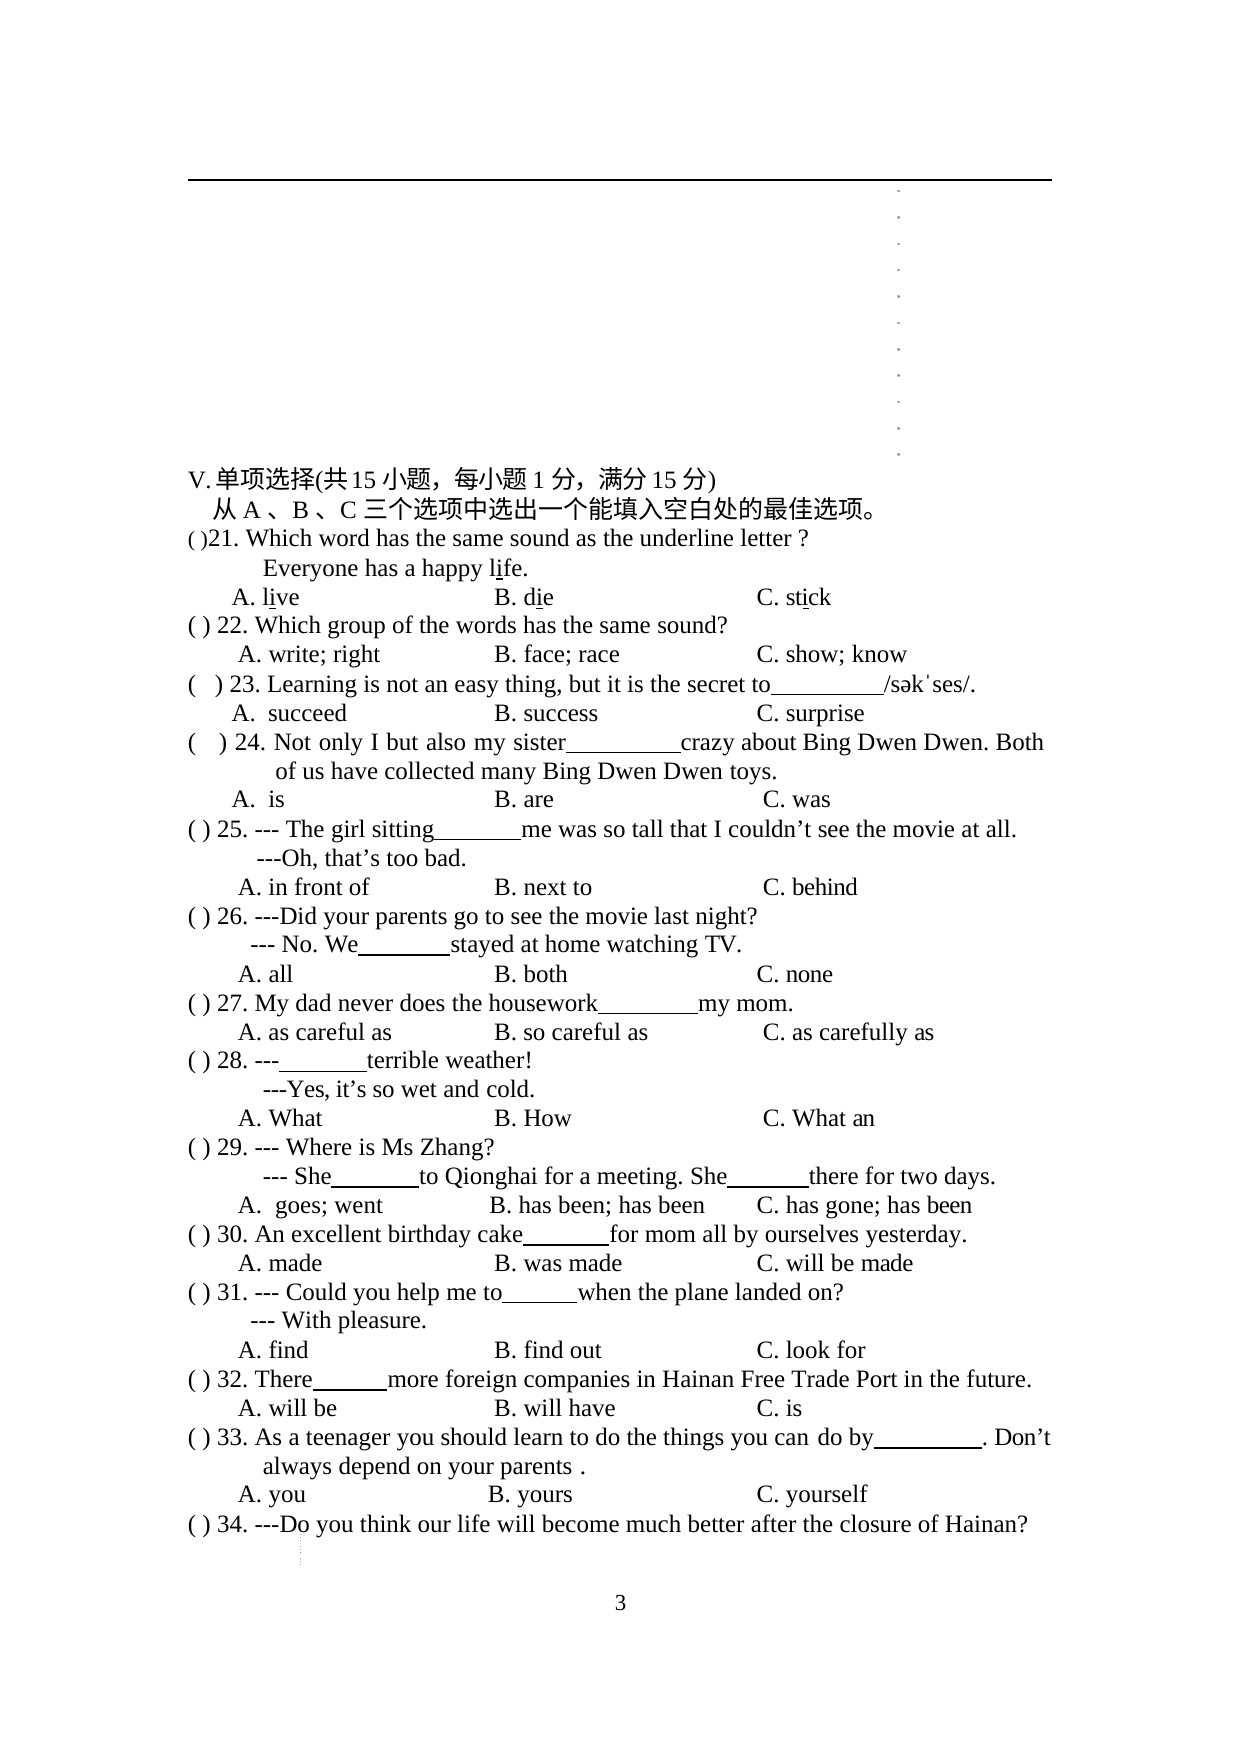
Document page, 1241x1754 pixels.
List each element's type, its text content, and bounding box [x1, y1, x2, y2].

text 从A 、B 、C 三个选项中选出一个能填入空白处的最佳选项。 [213, 494, 1130, 524]
text A. in front of B. next to C. behind ( ) 26. ---Did your parents go to see the movie last night? [188, 872, 860, 930]
text ( )21. Which word has the same sound as the underline letter ? [188, 524, 1130, 552]
text ( ) 24. Not only I but also my sister crazy about Bing Dwen Dwen. Both of us have collected many Bing Dwen Dwen toys. [188, 727, 1052, 785]
text Everyone has a happy life. [263, 553, 1130, 581]
text A. goes; went B. has been; has been C. has gone; has been ( ) 30. An excellent birthday cake for mom all by ourselves yesterday. [188, 1190, 974, 1248]
text ( ) 25. --- The girl sitting me was so tall that I couldn’t see the movie at all. [188, 814, 1130, 842]
text ( ) 34. ---Do you think our life will become much better after the closure of Hainan? [188, 1509, 1130, 1538]
text ( ) 32. There more foreign companies in Hainan Free Trade Port in the future. [188, 1364, 1130, 1393]
text ( ) 23. Learning is not an easy thing, but it is the secret to /səkˈses/. [188, 669, 1130, 697]
text A. succeed B. success C. surprise [231, 698, 1130, 726]
text --- She to Qionghai for a meeting. She there for two days. [263, 1161, 1130, 1190]
text ---Yes, it’s so wet and cold. [263, 1074, 1130, 1103]
text --- No. We stayed at home watching TV. [250, 930, 1130, 958]
text A. will be B. will have C. is [238, 1393, 1130, 1422]
text ---Oh, that’s too bad. [256, 843, 1130, 872]
text A. write; right B. face; race C. show; know [238, 639, 1130, 668]
text A. is B. are C. was [231, 785, 1130, 813]
text A. as careful as B. so careful as C. as carefully as ( ) 28. --- terrible weather! [188, 1017, 935, 1074]
text --- With pleasure. [250, 1306, 1130, 1334]
text A. all B. both C. none ( ) 27. My dad never does the housework my mom. [188, 959, 834, 1017]
text A. live B. die C. stick ( ) 22. Which group of the words has the same sound? [188, 582, 833, 639]
text A. you B. yours C. yourself [238, 1480, 1130, 1509]
text A. What B. How C. What an ( ) 29. --- Where is Ms Zhang? [188, 1103, 876, 1161]
text ( ) 33. As a teenager you should learn to do the things you can do by . Don’t always depend on your parents . [188, 1422, 1052, 1480]
text A. made B. was made C. will be made ( ) 31. --- Could you help me to when the plane landed on? [188, 1248, 915, 1306]
list 单项选择(共 15 小题，每小题 1 分，满分 15 分) [188, 465, 1130, 494]
text A. find B. find out C. look for [238, 1335, 1130, 1364]
